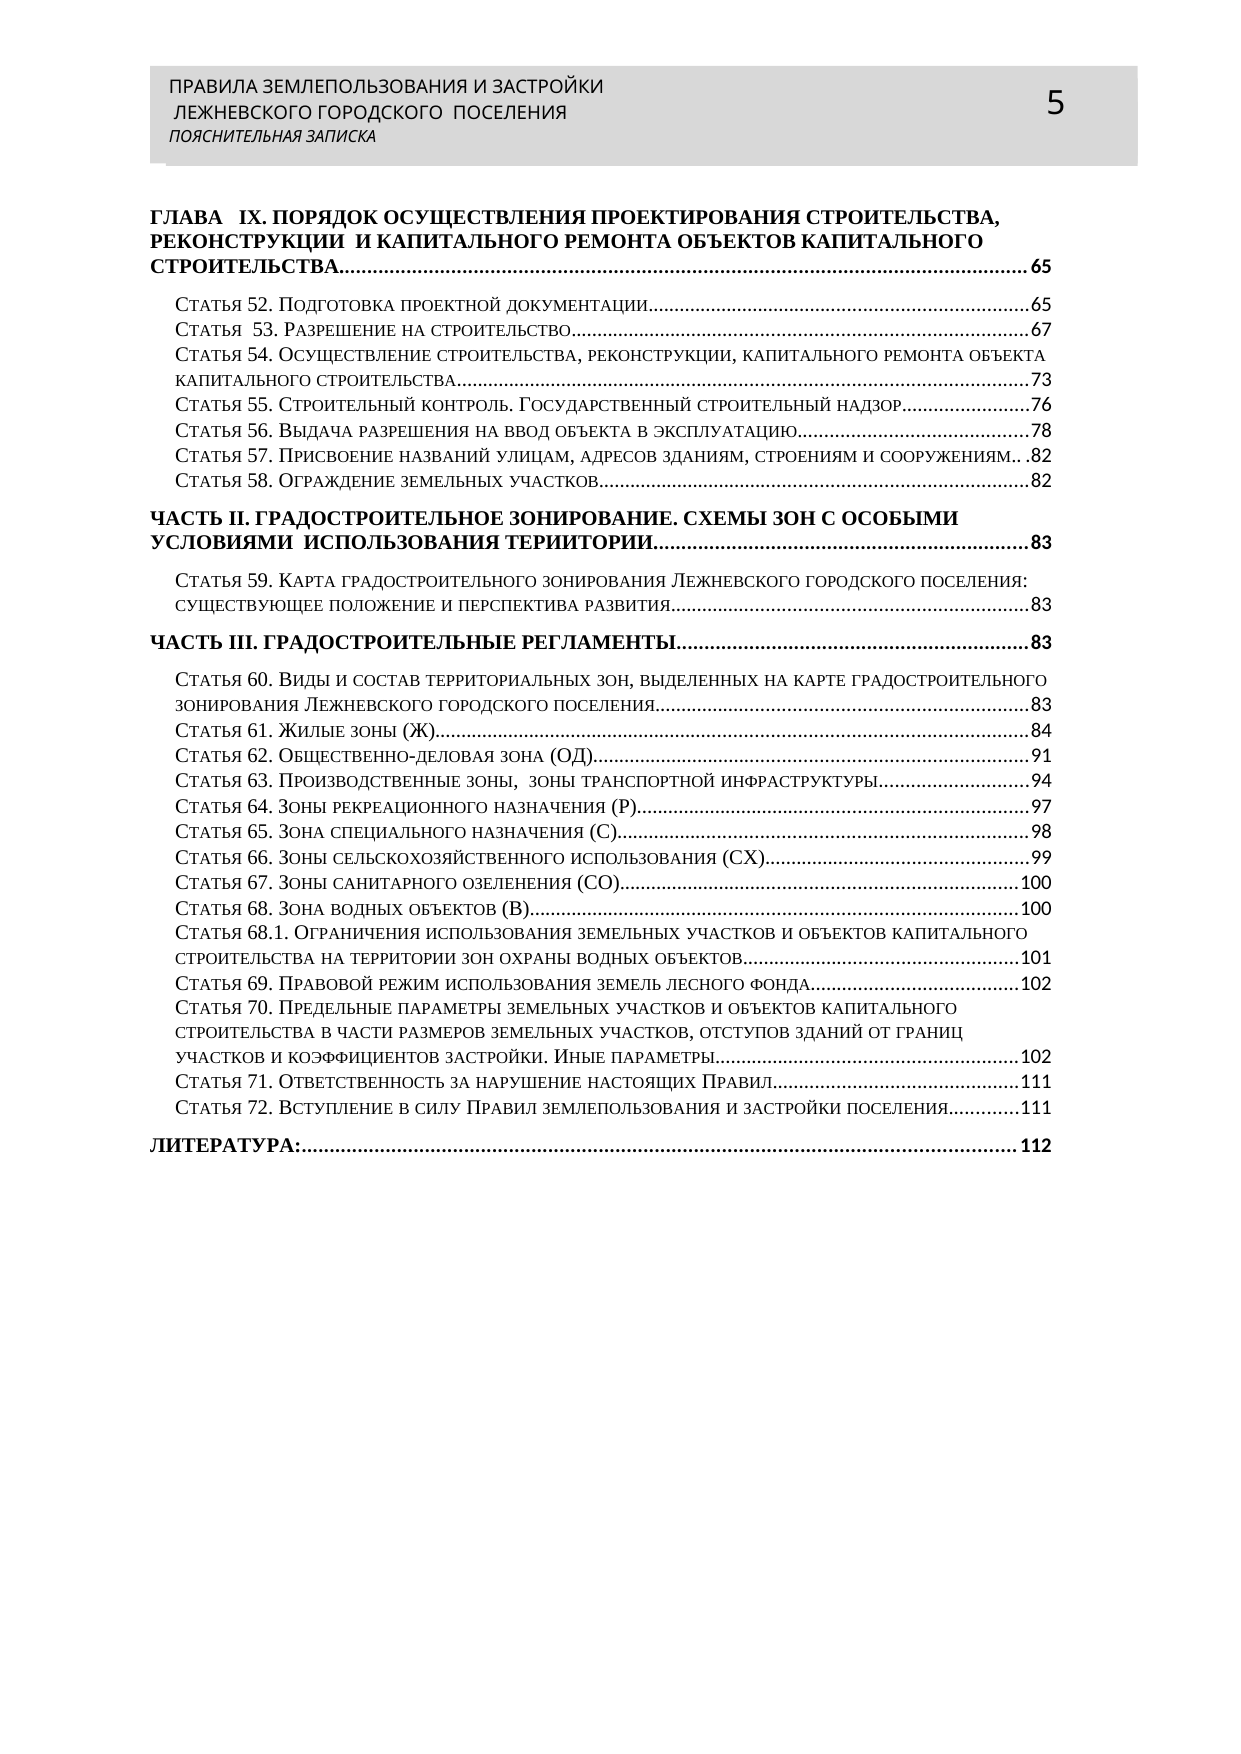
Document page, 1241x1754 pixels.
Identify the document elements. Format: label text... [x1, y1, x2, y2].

text Статья 55. Строительный контроль. Государственный строительный надзор. 76 [175, 391, 1053, 417]
text Статья 58. Ограждение земельных участков. 82 [175, 468, 1053, 493]
text Статья 59. Карта градостроительного зонирования Лежневского городского поселения: существующее положение и перспектива развития. 83 [175, 567, 1053, 617]
text Статья 71. Ответственность за нарушение настоящих Правил. 111 [175, 1069, 1053, 1094]
text Статья 57. Присвоение названий улицам, адресов зданиям, строениям и сооружениям. 82 [175, 442, 1053, 468]
text Статья 60. Виды и состав территориальных зон, выделенных на карте градостроительного зонирования Лежневского городского поселения. 83 [175, 667, 1053, 717]
text Статья 54. Осуществление строительства, реконструкции, капитального ремонта объекта капитального строительства 73 [175, 342, 1053, 391]
text Статья 65. Зона специального назначения (С) 98 [175, 818, 1053, 844]
text Статья 67. Зоны санитарного озеленения (СО). 100 [175, 869, 1053, 895]
text Статья 72. Вступление в силу Правил землепользования и застройки поселения. 111 [175, 1094, 1053, 1119]
text Статья 53. Разрешение на строительство. 67 [175, 316, 1053, 342]
text ЧАСТЬ III. ГРАДОСТРОИТЕЛЬНЫЕ РЕГЛАМЕНТЫ 83 [150, 629, 1053, 655]
text Статья 66. Зоны сельскохозяйственного использования (СХ) 99 [175, 844, 1053, 869]
text Статья 63. Производственные зоны, зоны транспортной инфраструктуры 94 [175, 768, 1053, 793]
text Статья 68. Зона водных объектов (В). 100 [175, 895, 1053, 920]
text Статья 69. Правовой режим использования земель лесного фонда 102 [175, 970, 1053, 995]
text Статья 61. Жилые зоны (Ж) 84 [175, 717, 1053, 742]
text Статья 52. Подготовка проектной документации. 65 [175, 291, 1053, 316]
text Статья 56. Выдача разрешения на ввод объекта в эксплуатацию. 78 [175, 417, 1053, 442]
text Статья 70. Предельные параметры земельных участков и объектов капитального строительства в части размеров земельных участков, отступов зданий от границ участков и коэффициентов застройки. Иные параметры. 102 [175, 995, 1053, 1069]
text ЛИТЕРАТУРА: 112 [150, 1132, 1053, 1157]
text Статья 68.1. Ограничения использования земельных участков и объектов капитального строительства на территории зон охраны водных объектов. 101 [175, 920, 1053, 970]
text ГЛАВА IX. Порядок осуществления проектирования строительства, реконструкции и капитального ремонта объектов капитального строительства. 65 [150, 205, 1053, 278]
text Статья 64. Зоны рекреационного назначения (Р) 97 [175, 793, 1053, 818]
text ЧАСТЬ II. ГРАДОСТРОИТЕЛЬНОЕ ЗОНИРОВАНИЕ. СХЕМЫ ЗОН С ОСОБЫМИ УСЛОВИЯМИ ИСПОЛЬЗОВАНИЯ ТЕРИИТОРИИ. 83 [150, 506, 1053, 555]
text Статья 62. Общественно-деловая зона (ОД) 91 [175, 742, 1053, 768]
